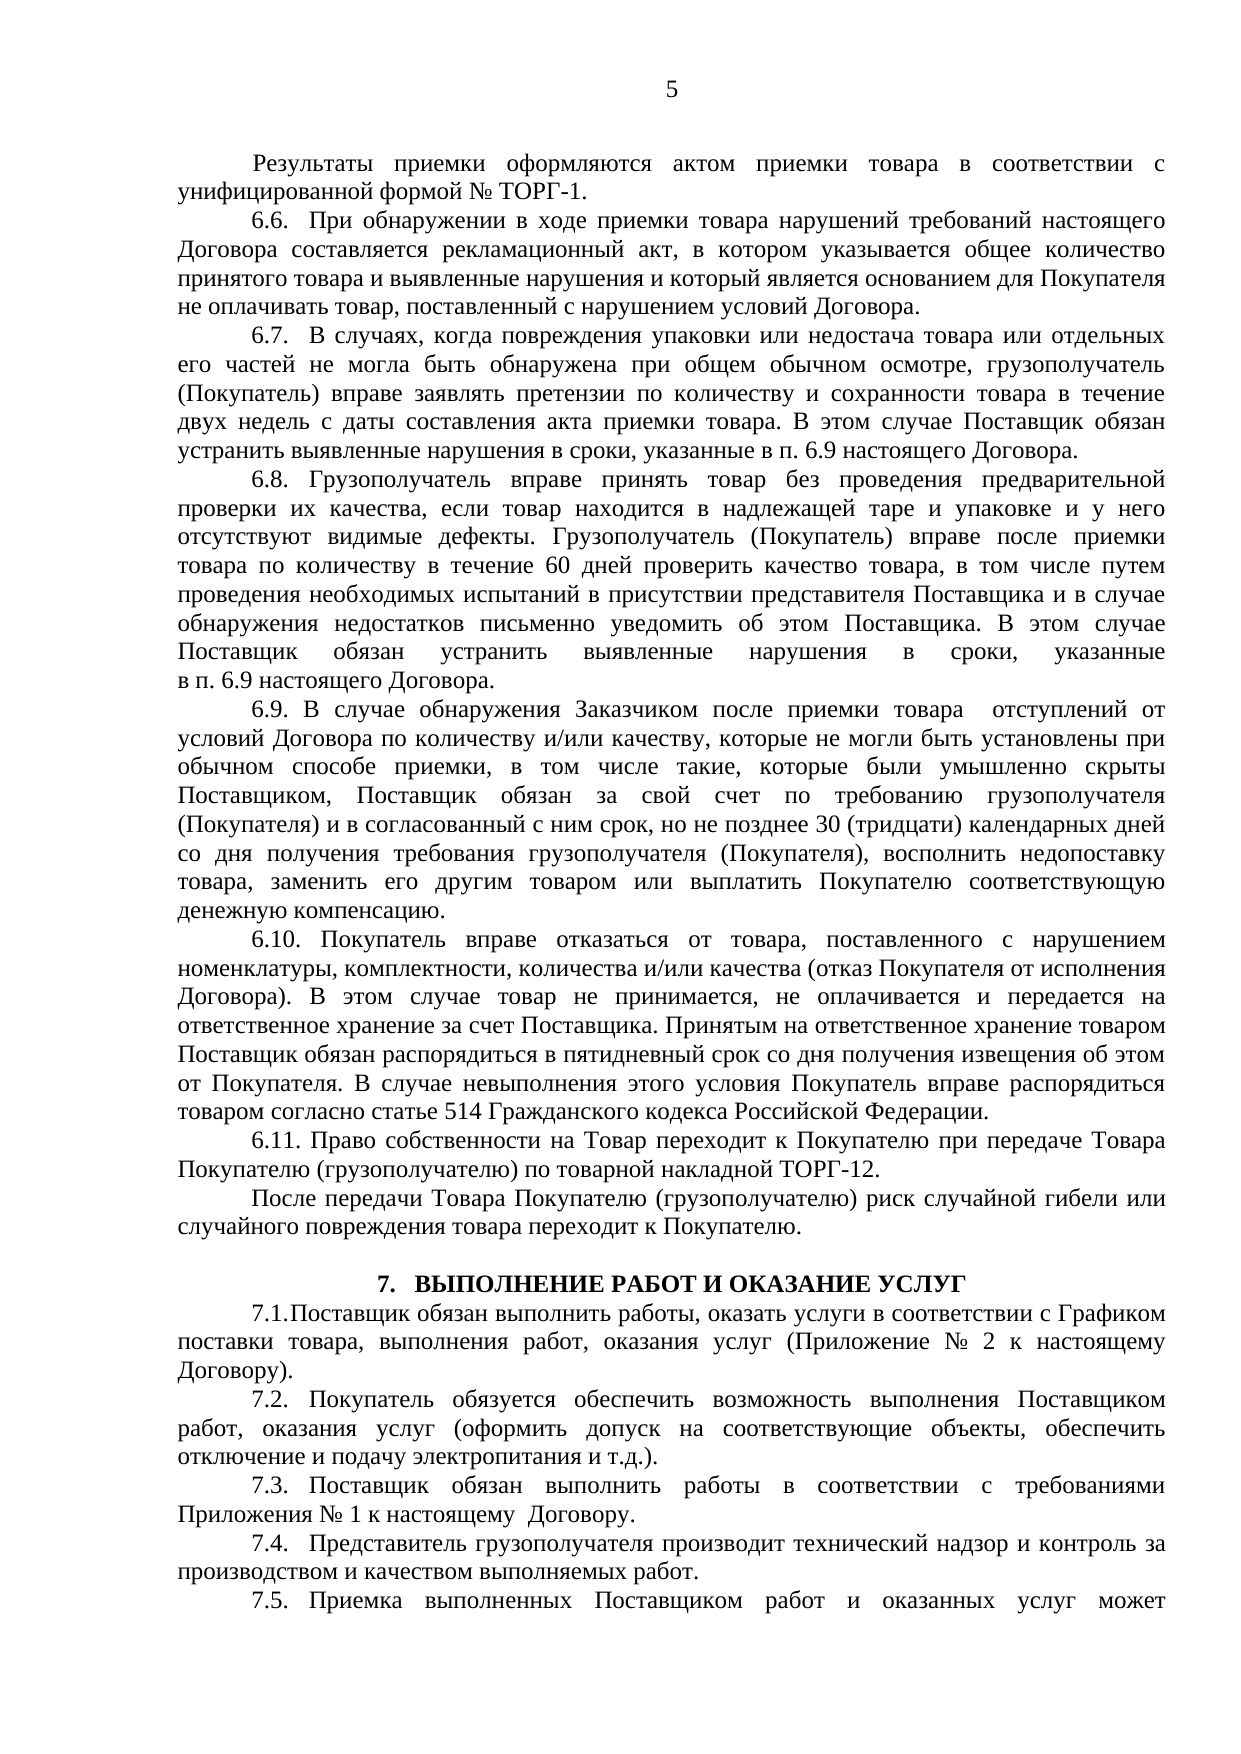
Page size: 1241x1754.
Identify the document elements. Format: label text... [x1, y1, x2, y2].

list При обнаружении в ходе приемки товара нарушений требований настоящего Договора составляется рекламационный акт, в котором указывается общее количество принятого товара и выявленные нарушения и который является основанием для Покупателя не оплачивать товар, поставленный с нарушением условий Договора. [177, 205, 1166, 320]
text 6.10. Покупатель вправе отказаться от товара, поставленного с нарушением номенклатуры, комплектности, количества и/или качества (отказ Покупателя от исполнения Договора). В этом случае товар не принимается, не оплачивается и передается на ответственное хранение за счет Поставщика. Принятым на ответственное хранение товаром Поставщик обязан распорядиться в пятидневный срок со дня получения извещения об этом от Покупателя. В случае невыполнения этого условия Покупатель вправе распорядиться товаром согласно статье 514 Гражданского кодекса Российской Федерации. [177, 924, 1166, 1125]
list Покупатель обязуется обеспечить возможность выполнения Поставщиком работ, оказания услуг (оформить допуск на соответствующие объекты, обеспечить отключение и подачу электропитания и т.д.). [177, 1384, 1166, 1470]
list В случаях, когда повреждения упаковки или недостача товара или отдельных его частей не могла быть обнаружена при общем обычном осмотре, грузополучатель (Покупатель) вправе заявлять претензии по количеству и сохранности товара в течение двух недель с даты составления акта приемки товара. В этом случае Поставщик обязан устранить выявленные нарушения в сроки, указанные в п. 6.9 настоящего Договора. [177, 320, 1166, 464]
text 6.9. В случае обнаружения Заказчиком после приемки товара отступлений от условий Договора по количеству и/или качеству, которые не могли быть установлены при обычном способе приемки, в том числе такие, которые были умышленно скрыты Поставщиком, Поставщик обязан за свой счет по требованию грузополучателя (Покупателя) и в согласованный с ним срок, но не позднее 30 (тридцати) календарных дней со дня получения требования грузополучателя (Покупателя), восполнить недопоставку товара, заменить его другим товаром или выплатить Покупателю соответствующую денежную компенсацию. [177, 694, 1166, 924]
list Поставщик обязан выполнить работы в соответствии с требованиями Приложения № 1 к настоящему Договору. [177, 1470, 1166, 1528]
list Представитель грузополучателя производит технический надзор и контроль за производством и качеством выполняемых работ. [177, 1528, 1166, 1585]
list ВЫПОЛНЕНИЕ РАБОТ И ОКАЗАНИЕ УСЛУГ [177, 1269, 1166, 1298]
text 6.11. Право собственности на Товар переходит к Покупателю при передаче Товара Покупателю (грузополучателю) по товарной накладной ТОРГ-12. [177, 1125, 1166, 1183]
list Поставщик обязан выполнить работы, оказать услуги в соответствии с Графиком поставки товара, выполнения работ, оказания услуг (Приложение № 2 к настоящему Договору). [177, 1298, 1166, 1384]
text После передачи Товара Покупателю (грузополучателю) риск случайной гибели или случайного повреждения товара переходит к Покупателю. [177, 1183, 1167, 1240]
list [177, 1585, 1166, 1614]
list Грузополучатель вправе принять товар без проведения предварительной проверки их качества, если товар находится в надлежащей таре и упаковке и у него отсутствуют видимые дефекты. Грузополучатель (Покупатель) вправе после приемки товара по количеству в течение 60 дней проверить качество товара, в том числе путем проведения необходимых испытаний в присутствии представителя Поставщика и в случае обнаружения недостатков письменно уведомить об этом Поставщика. В этом случае Поставщик обязан устранить выявленные нарушения в сроки, указанные в п. 6.9 настоящего Договора. [177, 464, 1166, 694]
text Результаты приемки оформляются актом приемки товара в соответствии с унифицированной формой № ТОРГ-1. [177, 148, 1166, 205]
